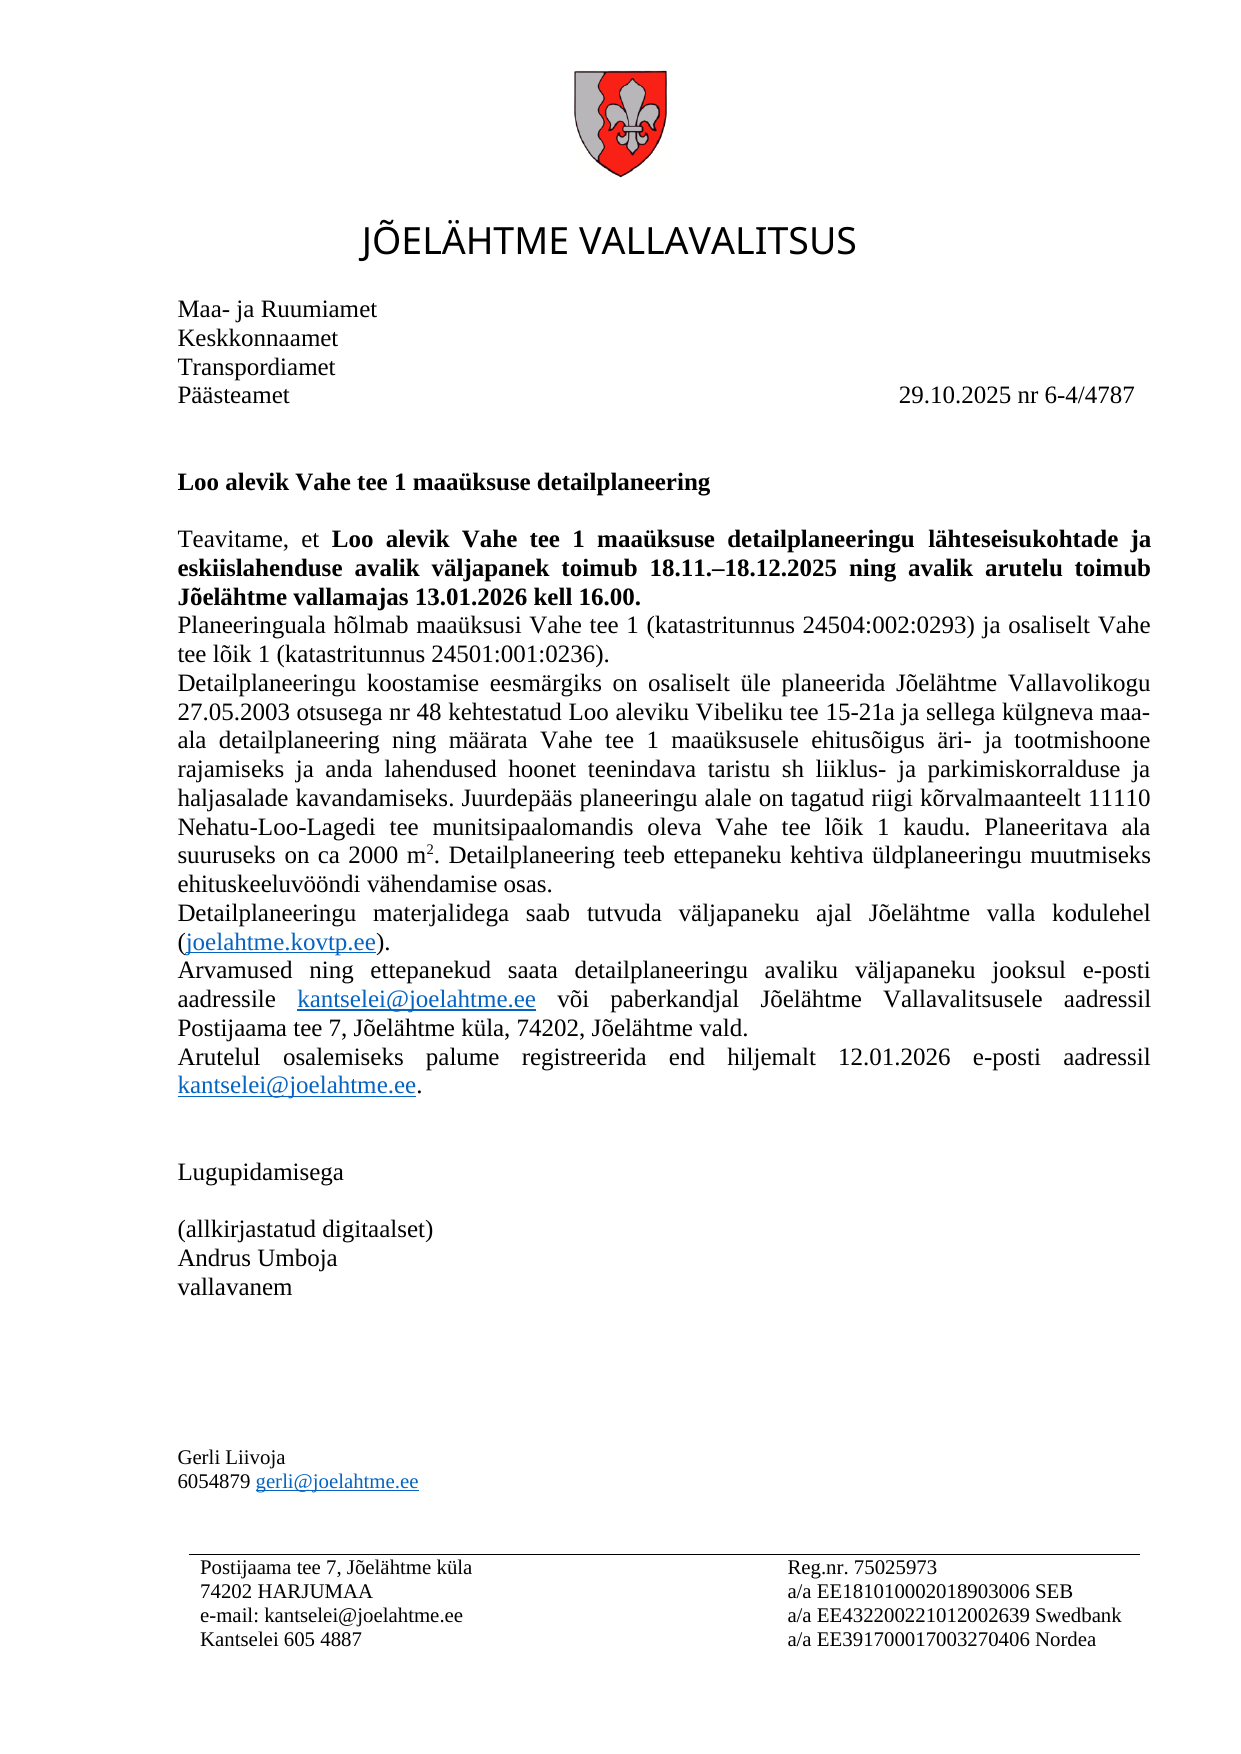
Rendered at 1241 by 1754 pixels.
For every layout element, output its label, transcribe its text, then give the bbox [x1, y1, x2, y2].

text Loo alevik Vahe tee 1 maaüksuse detailplaneering [177, 467, 1152, 496]
picture [573, 70, 668, 178]
text Planeeringuala hõlmab maaüksusi Vahe tee 1 (katastritunnus 24504:002:0293) ja osaliselt Vahe tee lõik 1 (katastritunnus 24501:001:0236). [177, 611, 1152, 668]
text Detailplaneeringu koostamise eesmärgiks on osaliselt üle planeerida Jõelähtme Vallavolikogu 27.05.2003 otsusega nr 48 kehtestatud Loo aleviku Vibeliku tee 15-21a ja sellega külgneva maa-ala detailplaneering ning määrata Vahe tee 1 maaüksusele ehitusõigus äri- ja tootmishoone rajamiseks ja anda lahendused hoonet teenindava taristu sh liiklus- ja parkimiskorralduse ja haljasalade kavandamiseks. Juurdepääs planeeringu alale on tagatud riigi kõrvalmaanteelt 11110 Nehatu-Loo-Lagedi tee munitsipaalomandis oleva Vahe tee lõik 1 kaudu. Planeeritava ala suuruseks on ca 2000 m2. Detailplaneering teeb ettepaneku kehtiva üldplaneeringu muutmiseks ehituskeeluvööndi vähendamise osas. [177, 668, 1152, 898]
text 6054879 gerli@joelahtme.ee [177, 1469, 1152, 1493]
text Andrus Umboja [177, 1243, 1152, 1272]
subtitle JÕELÄHTME VALLAVALITSUS [177, 214, 1152, 266]
text Päästeamet 29.10.2025 nr 6-4/4787 [177, 381, 1152, 409]
text Transpordiamet [177, 352, 1152, 381]
text Teavitame, et Loo alevik Vahe tee 1 maaüksuse detailplaneeringu lähteseisukohtade ja eskiislahenduse avalik väljapanek toimub 18.11.–18.12.2025 ning avalik arutelu toimub Jõelähtme vallamajas 13.01.2026 kell 16.00. [177, 524, 1152, 611]
text Detailplaneeringu materjalidega saab tutvuda väljapaneku ajal Jõelähtme valla kodulehel (joelahtme.kovtp.ee). [177, 898, 1152, 956]
list Arvamused ning ettepanekud saata detailplaneeringu avaliku väljapaneku jooksul e-posti aadressile kantselei@joelahtme.ee või paberkandjal Jõelähtme Vallavalitsusele aadressil Postijaama tee 7, Jõelähtme küla, 74202, Jõelähtme vald. [177, 956, 1152, 1042]
text (allkirjastatud digitaalset) [177, 1214, 1152, 1243]
text vallavanem [177, 1272, 1152, 1301]
text Gerli Liivoja [177, 1445, 1152, 1469]
text Keskkonnaamet [177, 323, 1152, 352]
text Maa- ja Ruumiamet [177, 294, 1152, 323]
text Lugupidamisega [177, 1157, 1152, 1186]
text Arutelul osalemiseks palume registreerida end hiljemalt 12.01.2026 e-posti aadressil kantselei@joelahtme.ee. [177, 1042, 1152, 1099]
